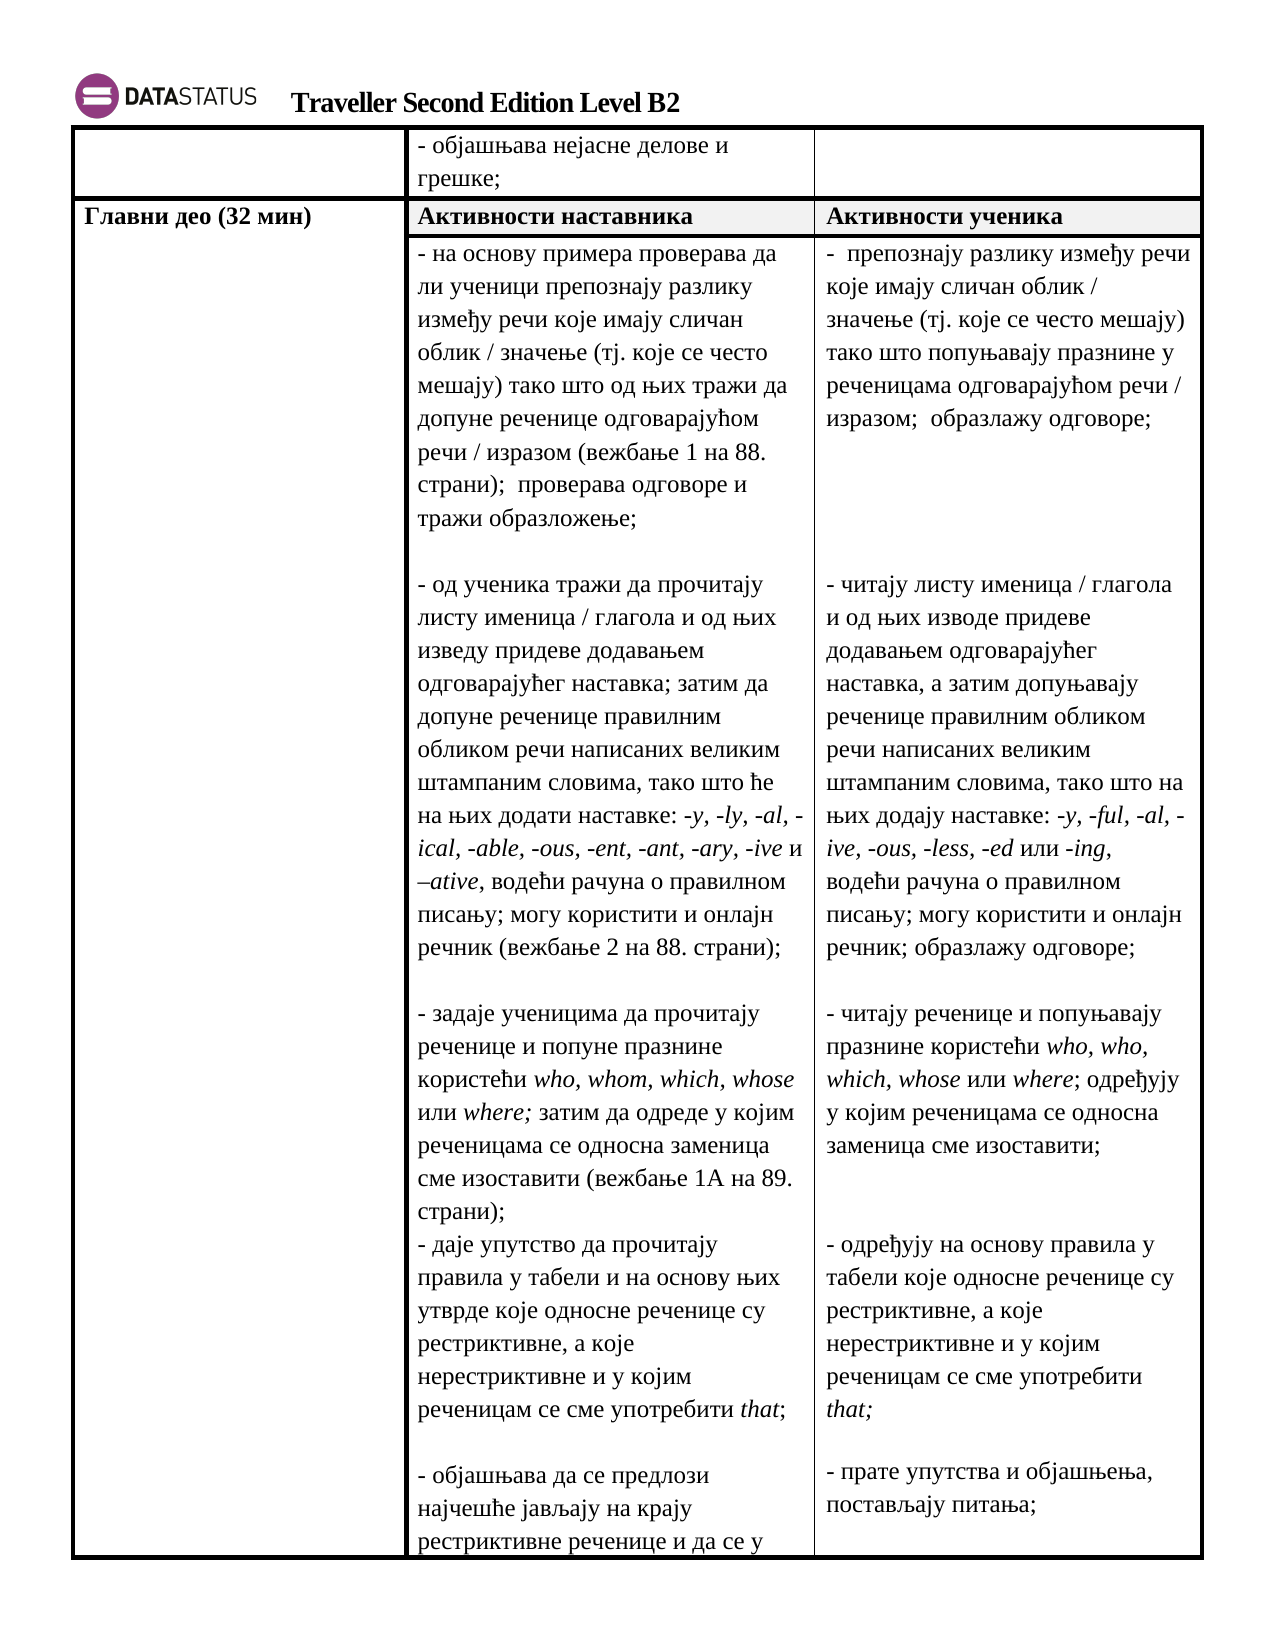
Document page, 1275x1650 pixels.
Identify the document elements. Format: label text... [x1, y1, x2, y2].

table_cell Главни део (32 мин) [75, 201, 404, 1555]
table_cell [409, 130, 814, 196]
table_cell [815, 130, 1200, 196]
table_cell Активности наставника [409, 201, 814, 234]
picture [75, 73, 257, 119]
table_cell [409, 238, 814, 1555]
table_cell Активности ученика [815, 201, 1200, 234]
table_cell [815, 238, 1200, 1555]
